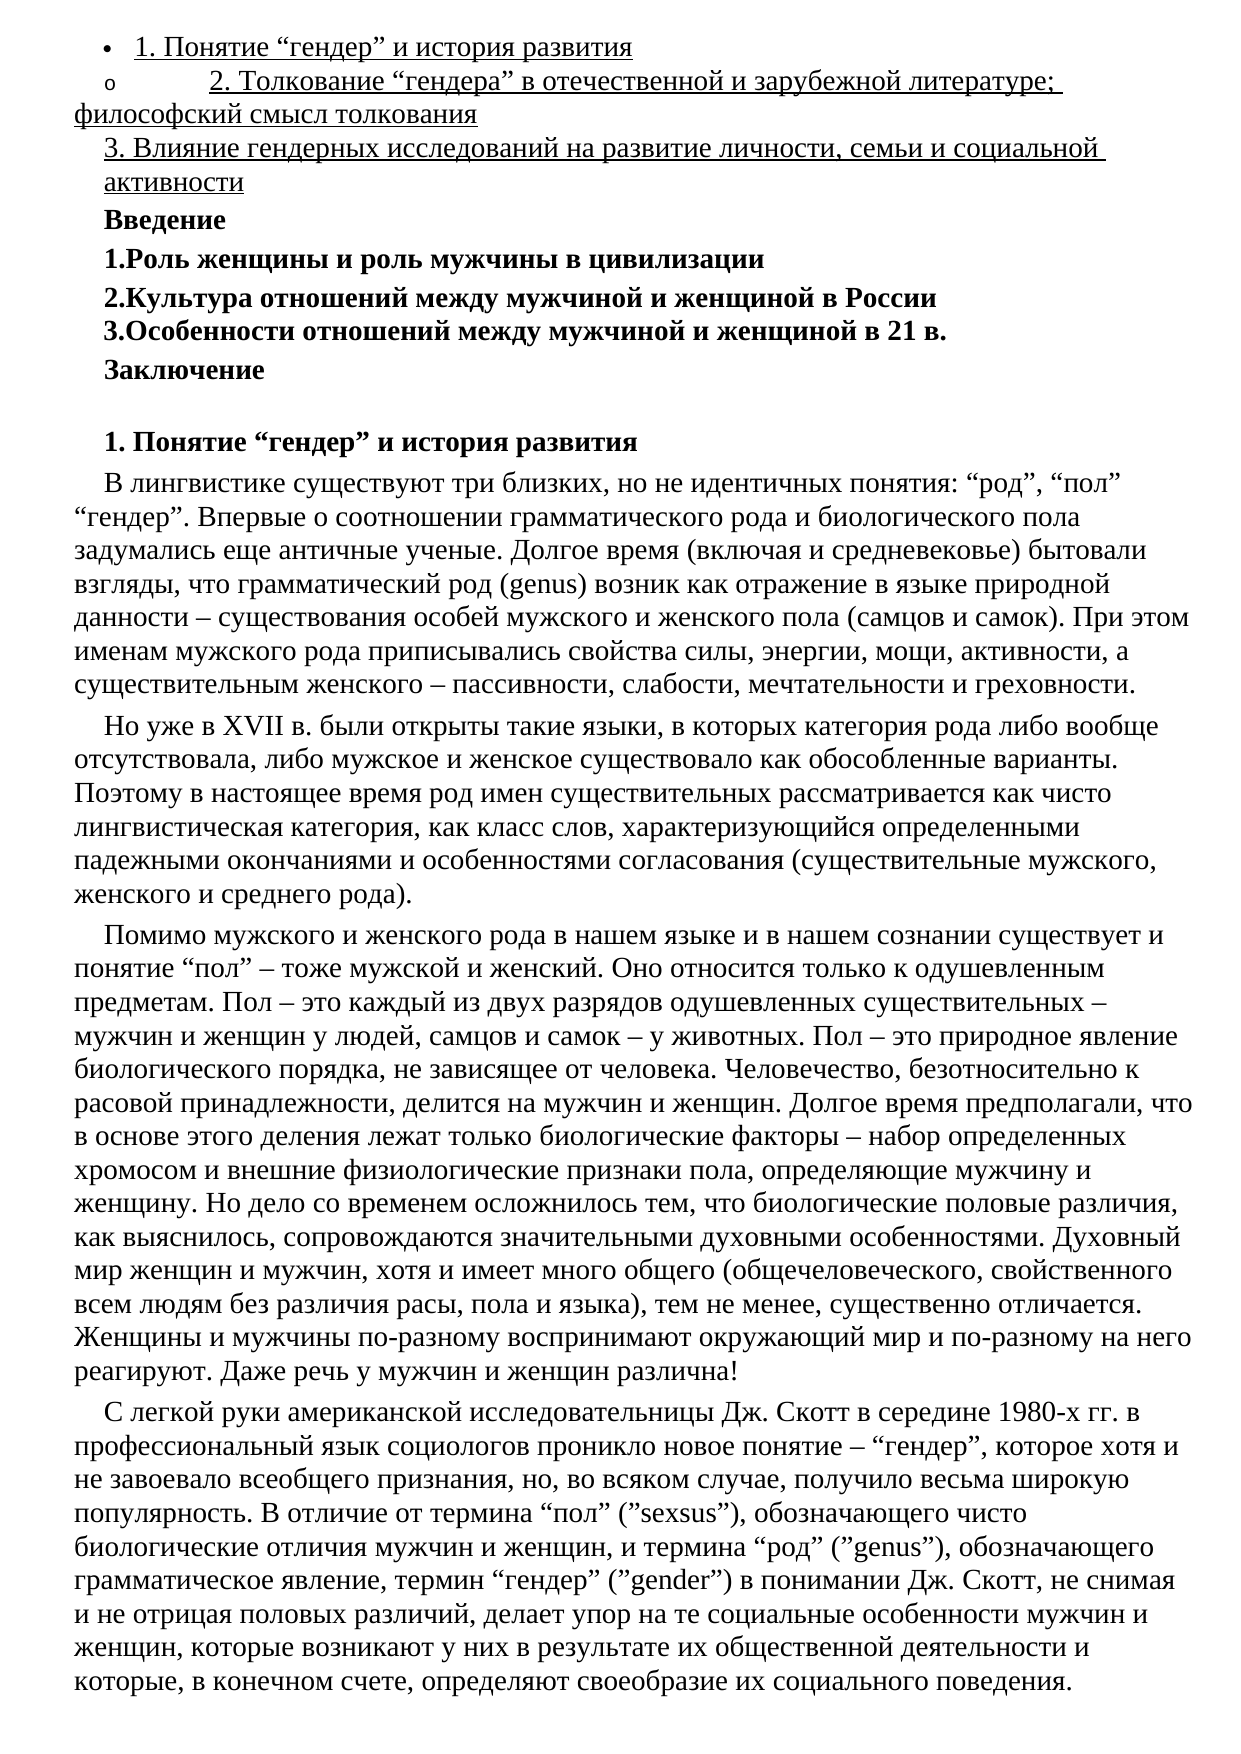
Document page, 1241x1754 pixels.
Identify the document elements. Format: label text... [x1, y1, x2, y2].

text С легкой руки американской исследовательницы Дж. Скотт в середине 1980-х гг. в профессиональный язык социологов проникло новое понятие – “гендер”, которое хотя и не завоевало всеобщего признания, но, во всяком случае, получило весьма широкую популярность. В отличие от термина “пол” (”sexsus”), обозначающего чисто биологические отличия мужчин и женщин, и термина “род” (”genus”), обозначающего грамматическое явление, термин “гендер” (”gender”) в понимании Дж. Скотт, не снимая и не отрицая половых различий, делает упор на те социальные особенности мужчин и женщин, которые возникают у них в результате их общественной деятельности и которые, в конечном счете, определяют своеобразие их социального поведения. [74, 1394, 1196, 1696]
text Помимо мужского и женского рода в нашем языке и в нашем сознании существует и понятие “пол” – тоже мужской и женский. Оно относится только к одушевленным предметам. Пол – это каждый из двух разрядов одушевленных существительных – мужчин и женщин у людей, самцов и самок – у животных. Пол – это природное явление биологического порядка, не зависящее от человека. Человечество, безотносительно к расовой принадлежности, делится на мужчин и женщин. Долгое время предполагали, что в основе этого деления лежат только биологические факторы – набор определенных хромосом и внешние физиологические признаки пола, определяющие мужчину и женщину. Но дело со временем осложнилось тем, что биологические половые различия, как выяснилось, сопровождаются значительными духовными особенностями. Духовный мир женщин и мужчин, хотя и имеет много общего (общечеловеческого, свойственного всем людям без различия расы, пола и языка), тем не менее, существенно отличается. Женщины и мужчины по-разному воспринимают окружающий мир и по-разному на него реагируют. Даже речь у мужчин и женщин различна! [74, 917, 1196, 1387]
text Заключение [74, 352, 1196, 385]
text 1. Понятие “гендер” и история развития [74, 424, 1196, 458]
text Введение [74, 202, 1196, 236]
list 1. Понятие “гендер” и история развития [74, 29, 1196, 63]
text 3. Влияние гендерных исследований на развитие личности, семьи и социальной активности [103, 130, 1196, 197]
list 2. Толкование “гендера” в отечественной и зарубежной литературе; философский смысл толкования [74, 63, 1196, 130]
text 2.Культура отношений между мужчиной и женщиной в России 3.Особенности отношений между мужчиной и женщиной в 21 в. [74, 280, 1196, 347]
text Но уже в XVII в. были открыты такие языки, в которых категория рода либо вообще отсутствовала, либо мужское и женское существовало как обособленные варианты. Поэтому в настоящее время род имен существительных рассматривается как чисто лингвистическая категория, как класс слов, характеризующийся определенными падежными окончаниями и особенностями согласования (существительные мужского, женского и среднего рода). [74, 708, 1196, 909]
text 1.Роль женщины и роль мужчины в цивилизации [74, 241, 1196, 274]
text В лингвистике существуют три близких, но не идентичных понятия: “род”, “пол” “гендер”. Впервые о соотношении грамматического рода и биологического пола задумались еще античные ученые. Долгое время (включая и средневековье) бытовали взгляды, что грамматический род (genus) возник как отражение в языке природной данности – существования особей мужского и женского пола (самцов и самок). При этом именам мужского рода приписывались свойства силы, энергии, мощи, активности, а существительным женского – пассивности, слабости, мечтательности и греховности. [74, 465, 1196, 700]
